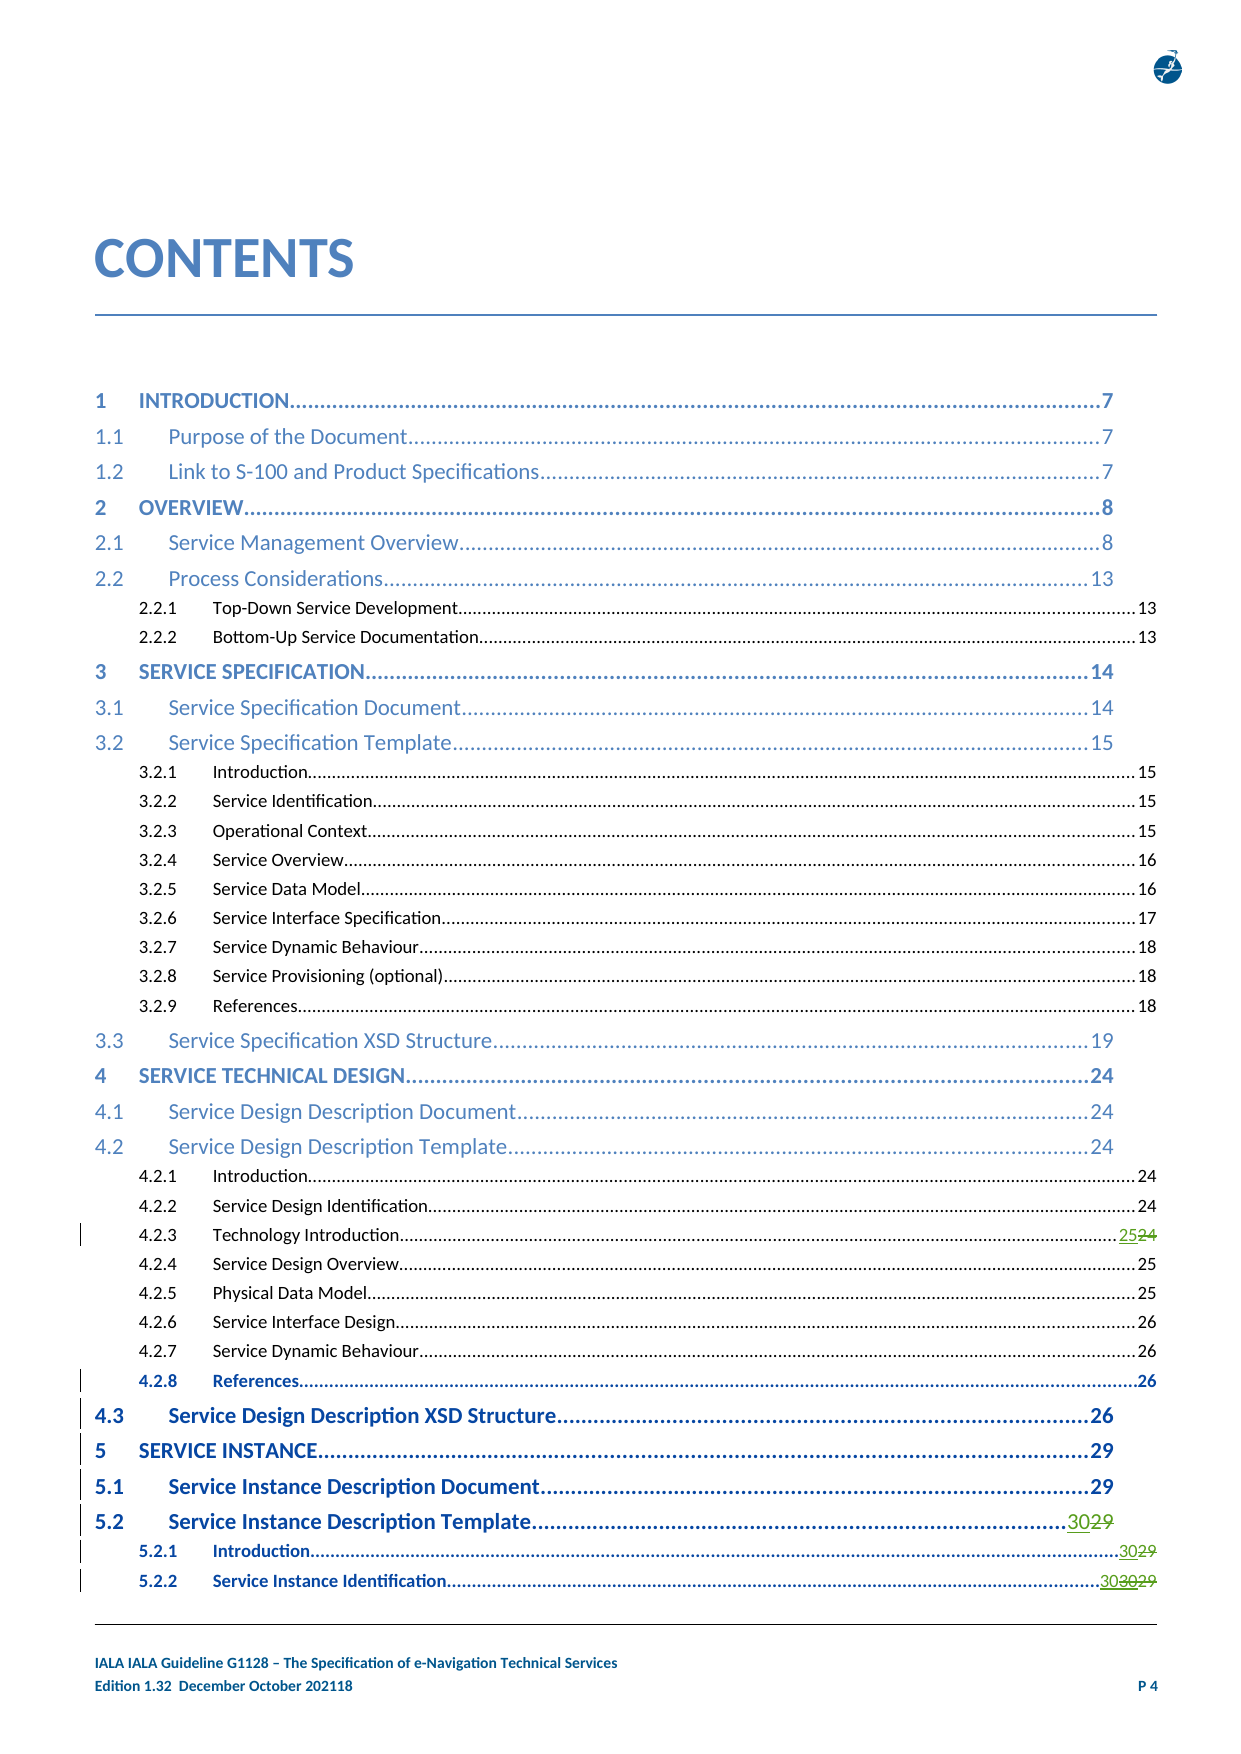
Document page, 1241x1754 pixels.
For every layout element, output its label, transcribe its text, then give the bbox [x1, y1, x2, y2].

text 3.2.2 Service Identification 15 [139, 790, 1157, 813]
text 1 INTRODUCTION 7 [94, 383, 1113, 415]
text 2 OVERVIEW 8 [94, 490, 1113, 521]
text 4.2.4 Service Design Overview 25 [139, 1252, 1157, 1275]
text 3.2.1 Introduction 15 [139, 761, 1157, 783]
text 5.2 Service Instance Description Template [94, 1504, 1113, 1536]
text 4.2.6 Service Interface Design 26 [139, 1311, 1157, 1333]
text 2.2 Process Considerations 13 [94, 561, 1113, 592]
text 3.2.3 Operational Context 15 [139, 819, 1157, 842]
text 4.2.1 Introduction 24 [139, 1165, 1157, 1188]
text 2.2.1 Top-Down Service Development 13 [139, 596, 1157, 619]
text 3.2.5 Service Data Model 16 [139, 877, 1157, 900]
text 4.2 Service Design Description Template 24 [94, 1129, 1113, 1161]
text 4.2.7 Service Dynamic Behaviour 26 [139, 1340, 1157, 1363]
text 3 SERVICE SPECIFICATION 14 [94, 654, 1113, 686]
text 4.1 Service Design Description Document 24 [94, 1094, 1113, 1125]
text 4.3 Service Design Description XSD Structure 26 [94, 1398, 1113, 1429]
text 5.1 Service Instance Description Document 29 [94, 1469, 1113, 1500]
text 3.2.7 Service Dynamic Behaviour 18 [139, 936, 1157, 958]
text 3.2 Service Specification Template 15 [94, 725, 1113, 756]
picture [1120, 0, 1241, 119]
text 3.3 Service Specification XSD Structure 19 [94, 1023, 1113, 1054]
text 3.1 Service Specification Document 14 [94, 690, 1113, 721]
text 3.2.4 Service Overview 16 [139, 848, 1157, 871]
text 3.2.8 Service Provisioning (optional) 18 [139, 965, 1157, 988]
text 4.2.3 Technology Introduction [139, 1223, 1157, 1246]
text 1.2 Link to S-100 and Product Specifications 7 [94, 454, 1113, 486]
text 4.2.8 References 26 [139, 1369, 1157, 1392]
text 4 SERVICE TECHNICAL DESIGN 24 [94, 1058, 1113, 1090]
text 2.2.2 Bottom-Up Service Documentation 13 [139, 625, 1157, 648]
text 5.2.1 Introduction [139, 1540, 1157, 1563]
text 2.1 Service Management Overview 8 [94, 525, 1113, 556]
text 5.2.2 Service Instance Identification [139, 1569, 1157, 1592]
text 1.1 Purpose of the Document 7 [94, 419, 1113, 450]
text 3.2.9 References 18 [139, 994, 1157, 1017]
text 3.2.6 Service Interface Specification 17 [139, 906, 1157, 929]
text 4.2.2 Service Design Identification 24 [139, 1194, 1157, 1217]
text 5 SERVICE INSTANCE 29 [94, 1433, 1113, 1465]
text 4.2.5 Physical Data Model 25 [139, 1281, 1157, 1304]
